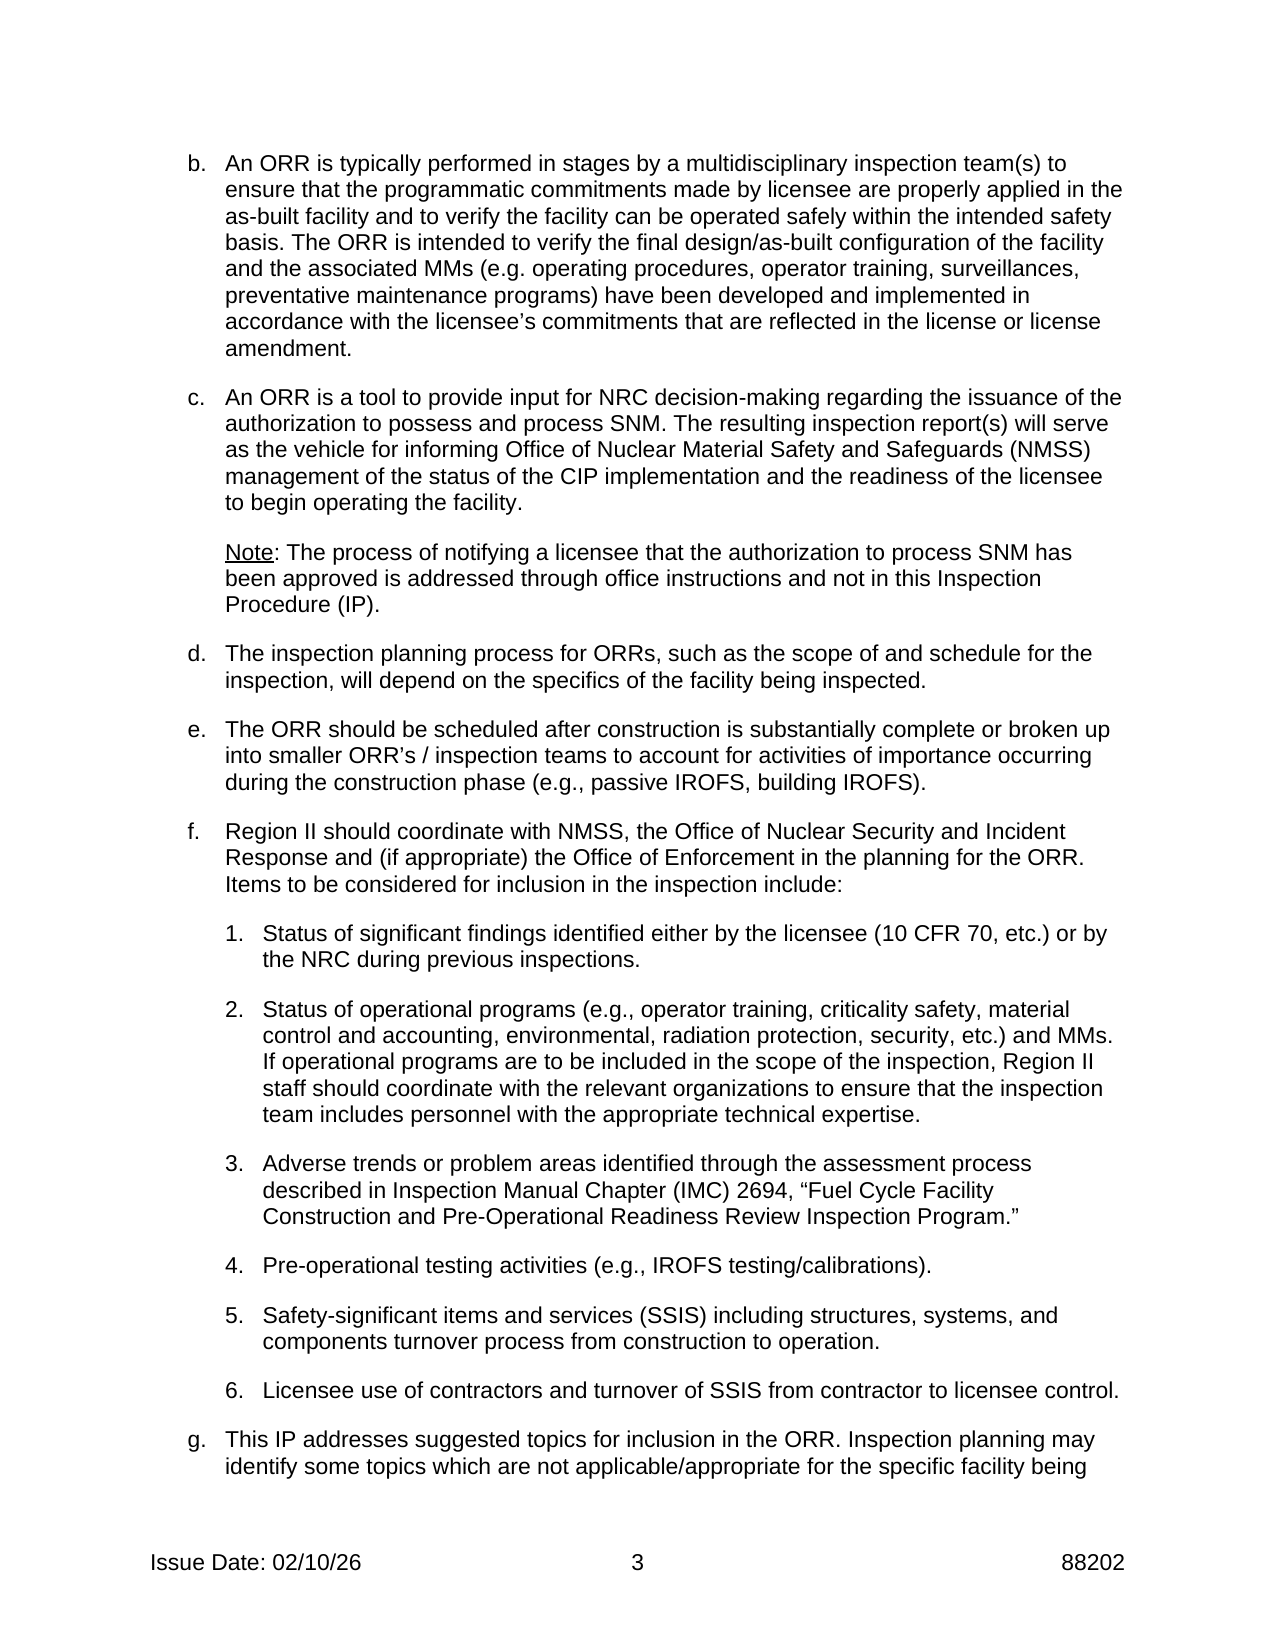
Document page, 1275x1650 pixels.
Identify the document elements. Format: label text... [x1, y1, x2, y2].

list Licensee use of contractors and turnover of SSIS from contractor to licensee control. [225, 1377, 1125, 1403]
list Safety-significant items and services (SSIS) including structures, systems, and components turnover process from construction to operation. [225, 1302, 1125, 1354]
list Pre-operational testing activities (e.g., IROFS testing/calibrations). [225, 1252, 1125, 1279]
list An ORR is a tool to provide input for NRC decision-making regarding the issuance of the authorization to possess and process SNM. The resulting inspection report(s) will serve as the vehicle for informing Office of Nuclear Material Safety and Safeguards (NMSS) management of the status of the CIP implementation and the readiness of the licensee to begin operating the facility. [187, 384, 1125, 516]
list The ORR should be scheduled after construction is substantially complete or broken up into smaller ORR’s / inspection teams to account for activities of importance occurring during the construction phase (e.g., passive IROFS, building IROFS). [187, 716, 1125, 795]
list Status of significant findings identified either by the licensee (10 CFR 70, etc.) or by the NRC during previous inspections. [225, 920, 1125, 973]
list An ORR is typically performed in stages by a multidisciplinary inspection team(s) to ensure that the programmatic commitments made by licensee are properly applied in the as-built facility and to verify the facility can be operated safely within the intended safety basis. The ORR is intended to verify the final design/as-built configuration of the facility and the associated MMs (e.g. operating procedures, operator training, surveillances, preventative maintenance programs) have been developed and implemented in accordance with the licensee’s commitments that are reflected in the license or license amendment. [187, 150, 1125, 361]
list Status of operational programs (e.g., operator training, criticality safety, material control and accounting, environmental, radiation protection, security, etc.) and MMs. If operational programs are to be included in the scope of the inspection, Region II staff should coordinate with the relevant organizations to ensure that the inspection team includes personnel with the appropriate technical expertise. [225, 996, 1125, 1127]
list Adverse trends or problem areas identified through the assessment process described in Inspection Manual Chapter (IMC) 2694, “Fuel Cycle Facility Construction and Pre-Operational Readiness Review Inspection Program.” [225, 1150, 1125, 1229]
list Region II should coordinate with NMSS, the Office of Nuclear Security and Incident Response and (if appropriate) the Office of Enforcement in the planning for the ORR. Items to be considered for inclusion in the inspection include: [187, 818, 1125, 897]
list The inspection planning process for ORRs, such as the scope of and schedule for the inspection, will depend on the specifics of the facility being inspected. [187, 640, 1125, 693]
text Note: The process of notifying a licensee that the authorization to process SNM has been approved is addressed through office instructions and not in this Inspection Procedure (IP). [225, 538, 1125, 617]
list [187, 1426, 1125, 1479]
